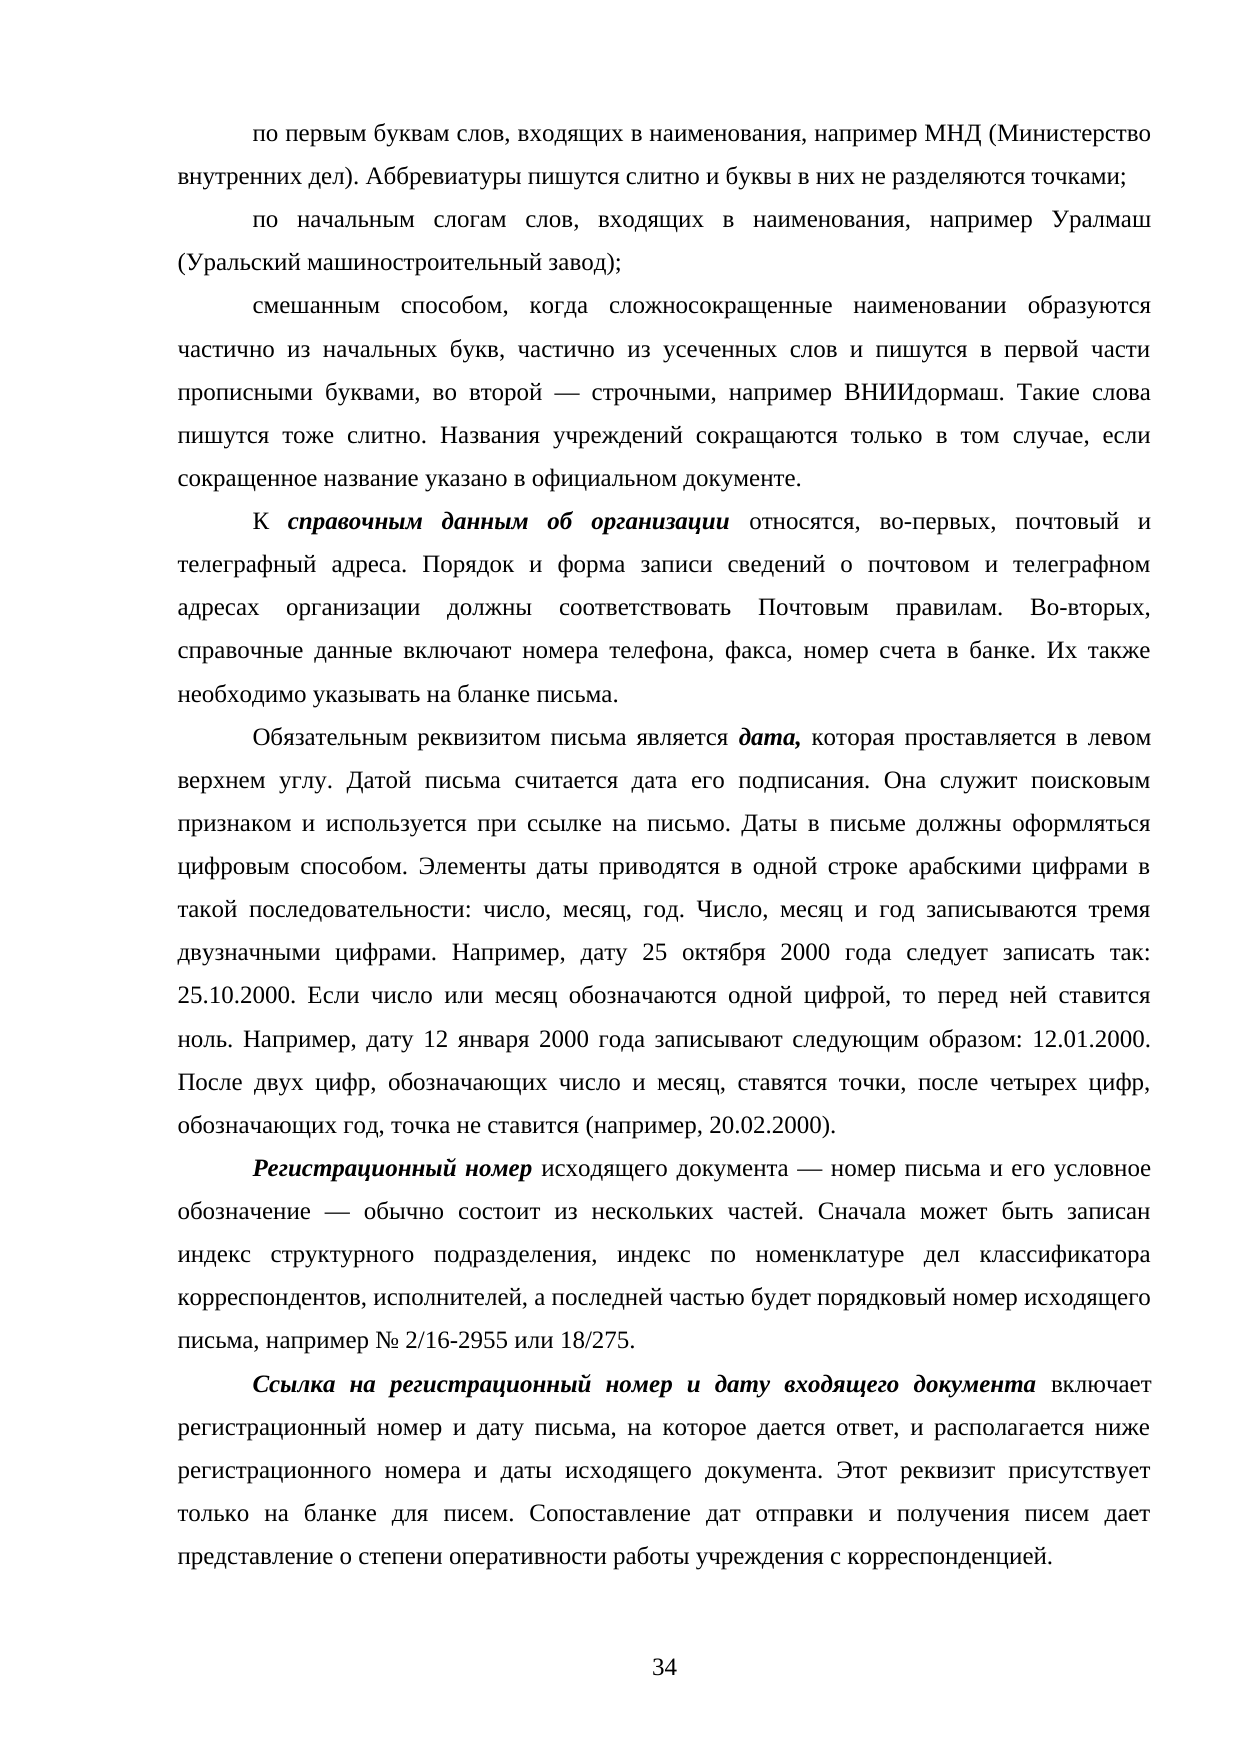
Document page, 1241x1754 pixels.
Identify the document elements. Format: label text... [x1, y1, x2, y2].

text смешанным способом, когда сложносокращенные наименовании образуются частично из начальных букв, частично из усеченных слов и пишутся в первой части прописными буквами, во второй — строчными, например ВНИИдормаш. Такие слова пишутся тоже слитно. Названия учреждений сокращаются только в том случае, если сокращенное название указано в официальном документе. [177, 291, 1152, 492]
text по начальным слогам слов, входящих в наименования, например Уралмаш (Уральский машиностроительный завод); [177, 204, 1152, 276]
text К справочным данным об организации относятся, во-первых, почтовый и телеграфный адреса. Порядок и форма записи сведений о почтовом и телеграфном адресах организации должны соответствовать Почтовым правилам. Во-вторых, справочные данные включают номера телефона, факса, номер счета в банке. Их также необходимо указывать на бланке письма. [177, 506, 1152, 707]
text Регистрационный номер исходящего документа — номер письма и его условное обозначение — обычно состоит из нескольких частей. Сначала может быть записан индекс структурного подразделения, индекс по номенклатуре дел классификатора корреспондентов, исполнителей, а последней частью будет порядковый номер исходящего письма, например № 2/16-2955 или 18/275. [177, 1153, 1152, 1354]
text Обязательным реквизитом письма является дата, которая проставляется в левом верхнем углу. Датой письма считается дата его подписания. Она служит поисковым признаком и используется при ссылке на письмо. Даты в письме должны оформляться цифровым способом. Элементы даты приводятся в одной строке арабскими цифрами в такой последовательности: число, месяц, год. Число, месяц и год записываются тремя двузначными цифрами. Например, дату 25 октября 2000 года следует записать так: 25.10.2000. Если число или месяц обозначаются одной цифрой, то перед ней ставится ноль. Например, дату 12 января 2000 года записывают следующим образом: 12.01.2000. После двух цифр, обозначающих число и месяц, ставятся точки, после четырех цифр, обозначающих год, точка не ставится (например, 20.02.2000). [177, 722, 1152, 1139]
text Ссылка на регистрационный номер и дату входящего документа включает регистрационный номер и дату письма, на которое дается ответ, и располагается ниже регистрационного номера и даты исходящего документа. Этот реквизит присутствует только на бланке для писем. Сопоставление дат отправки и получения писем дает представление о степени оперативности работы учреждения с корреспонденцией. [177, 1369, 1152, 1570]
text по первым буквам слов, входящих в наименования, например МНД (Министерство внутренних дел). Аббревиатуры пишутся слитно и буквы в них не разделяются точками; [177, 118, 1152, 190]
